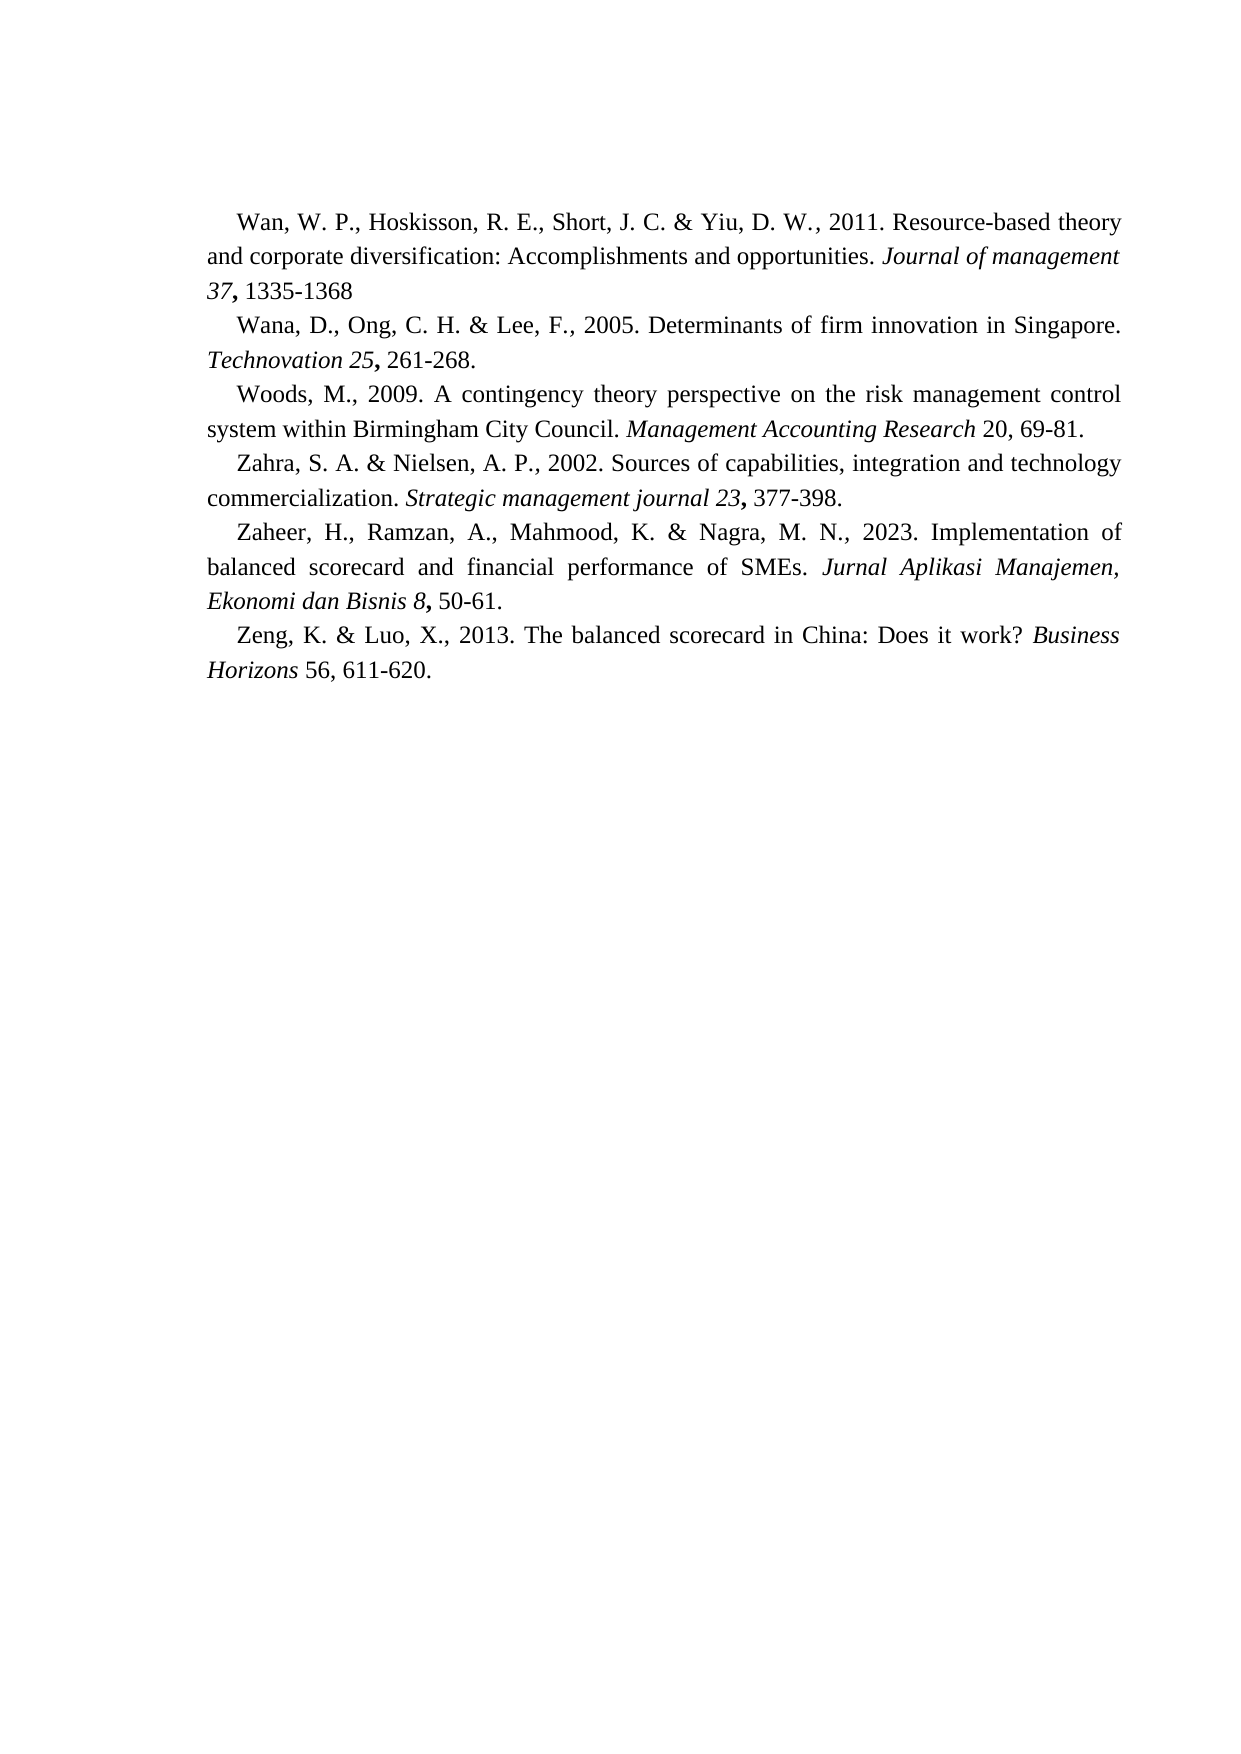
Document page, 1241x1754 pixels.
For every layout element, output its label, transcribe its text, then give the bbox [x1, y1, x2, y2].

text Zeng, K. & Luo, X., 2013. The balanced scorecard in China: Does it work? Business Horizons 56, 611-620. [207, 621, 1122, 684]
text Woods, M., 2009. A contingency theory perspective on the risk management control system within Birmingham City Council. Management Accounting Research 20, 69-81. [207, 379, 1122, 442]
text Wan, W. P., Hoskisson, R. E., Short, J. C. & Yiu, D. W., 2011. Resource-based theory and corporate diversification: Accomplishments and opportunities. Journal of management 37, 1335-1368 [207, 207, 1122, 304]
text Zaheer, H., Ramzan, A., Mahmood, K. & Nagra, M. N., 2023. Implementation of balanced scorecard and financial performance of SMEs. Jurnal Aplikasi Manajemen, Ekonomi dan Bisnis 8, 50-61. [207, 517, 1122, 615]
text Zahra, S. A. & Nielsen, A. P., 2002. Sources of capabilities, integration and technology commercialization. Strategic management journal 23, 377-398. [207, 448, 1122, 511]
text Wana, D., Ong, C. H. & Lee, F., 2005. Determinants of firm innovation in Singapore. Technovation 25, 261-268. [207, 310, 1122, 373]
